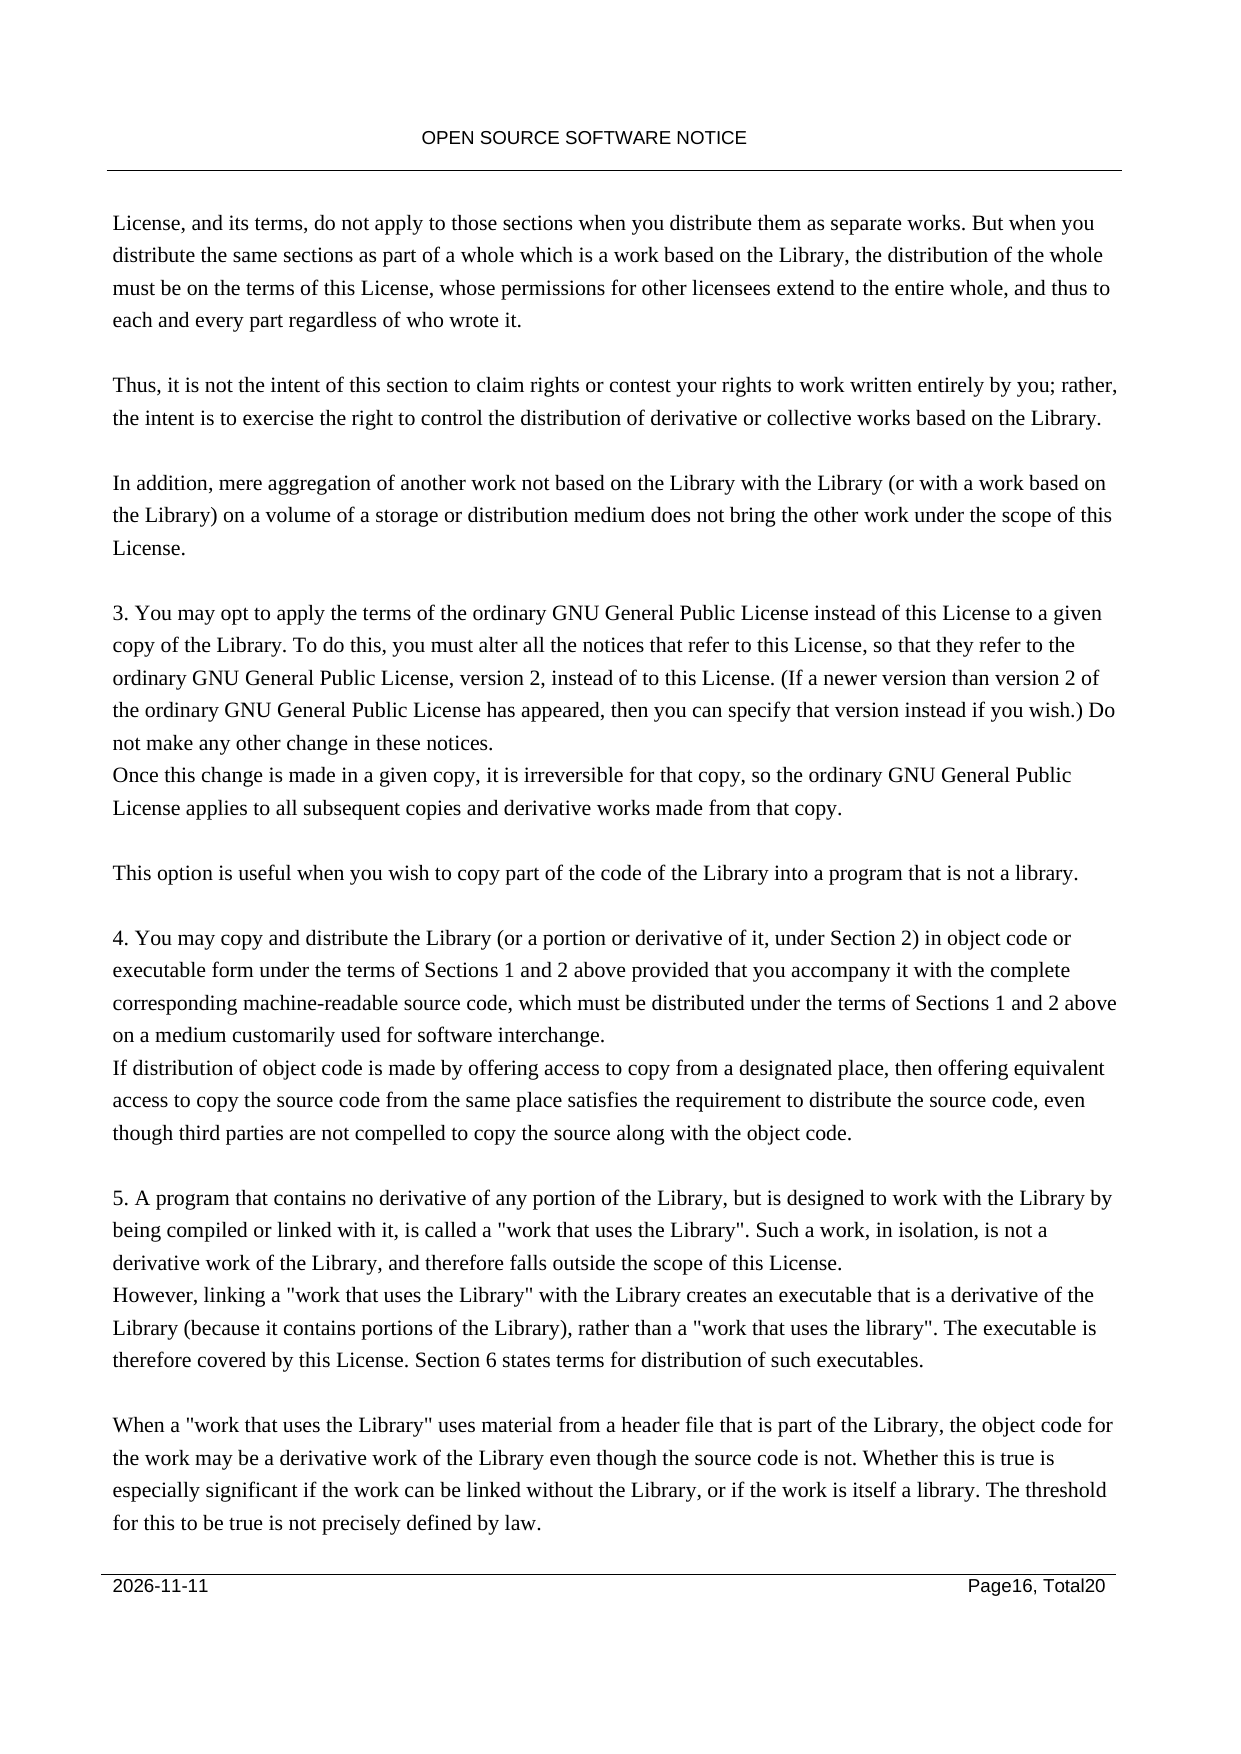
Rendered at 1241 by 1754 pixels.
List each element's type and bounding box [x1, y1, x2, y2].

text [112, 206, 1128, 1539]
